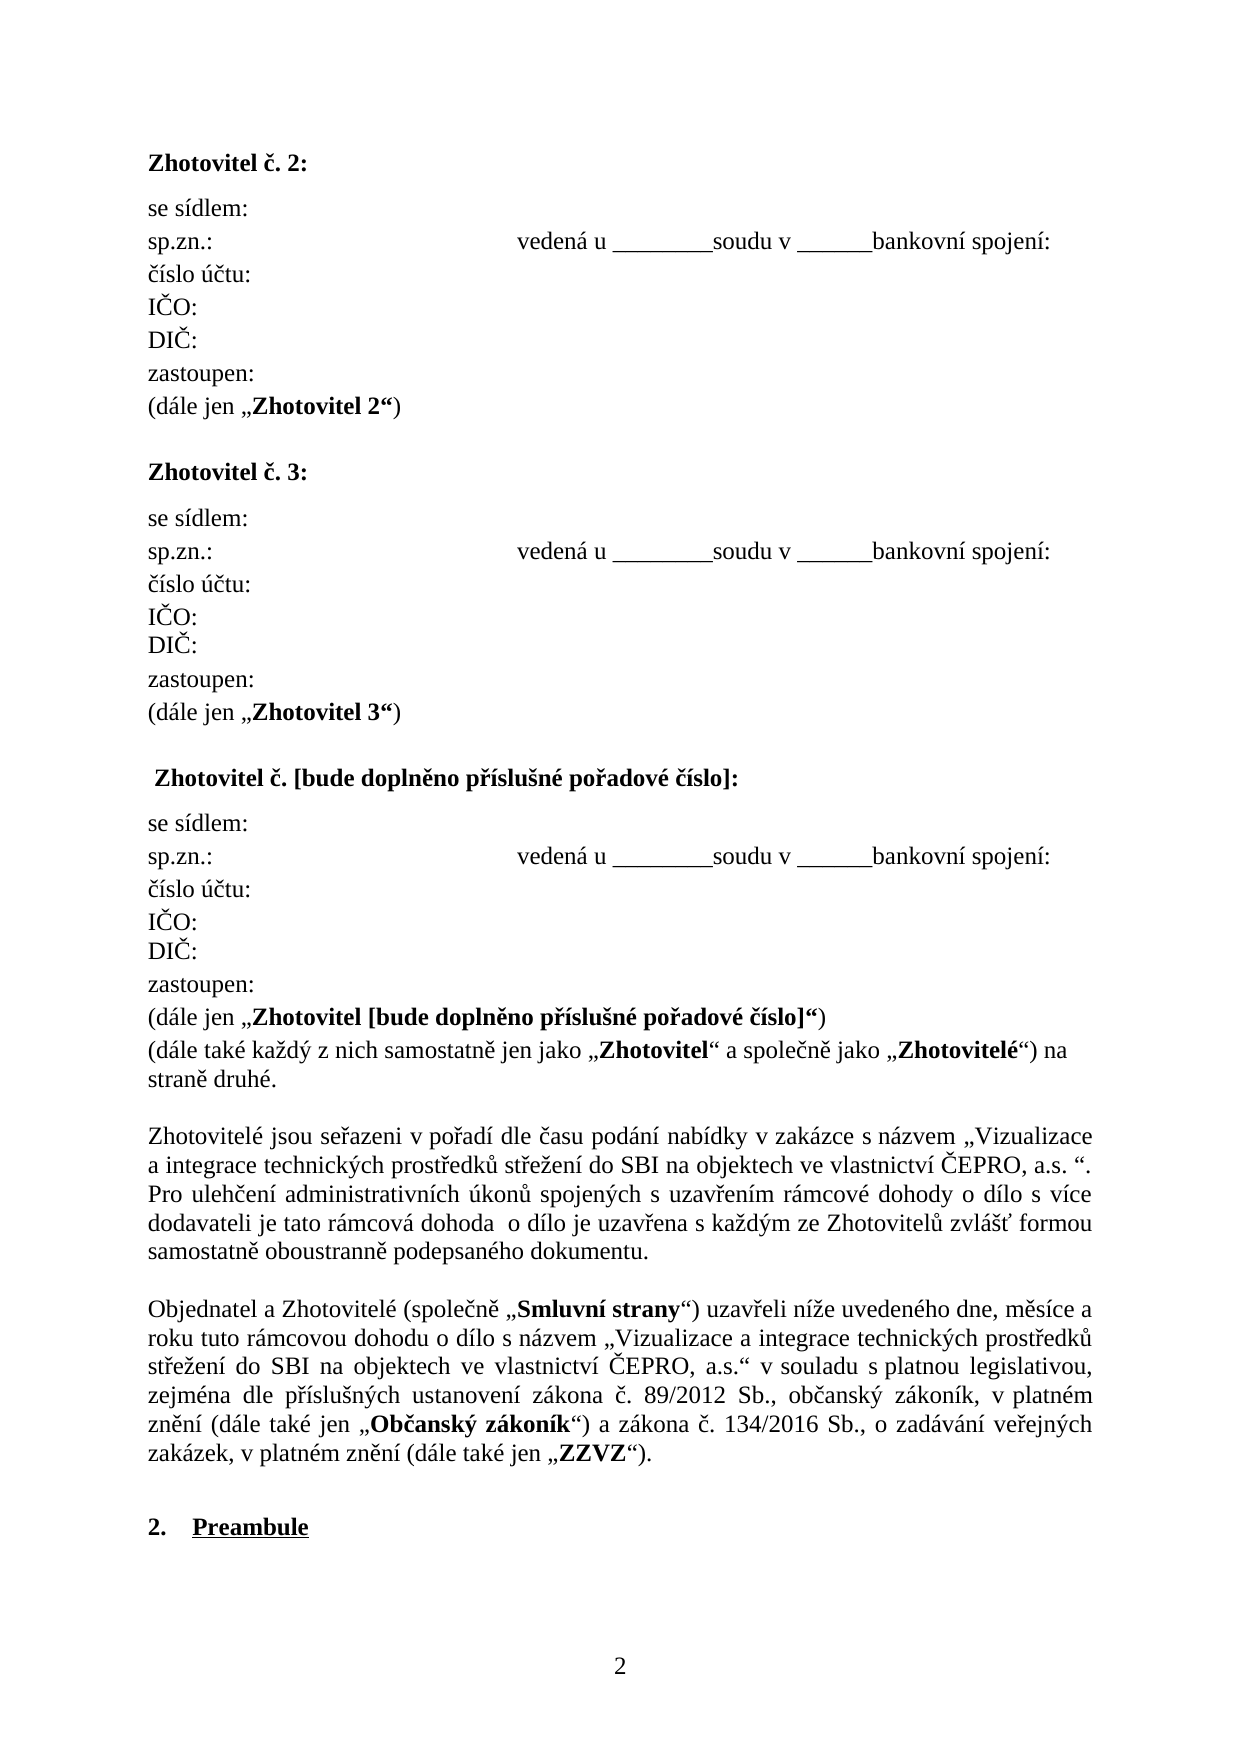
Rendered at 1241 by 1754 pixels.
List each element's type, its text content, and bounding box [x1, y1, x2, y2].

text (dále jen „Zhotovitel [bude doplněno příslušné pořadové číslo]“) [148, 1002, 1093, 1031]
text Zhotovitel č. 3: [148, 457, 1093, 486]
text (dále také každý z nich samostatně jen jako „Zhotovitel“ a společně jako „Zhotovitelé“) na straně druhé. [148, 1035, 1093, 1093]
list Preambule [148, 1512, 1093, 1541]
text sp.zn.: vedená u ________soudu v ______bankovní spojení: [148, 841, 1093, 870]
text číslo účtu: [148, 569, 1093, 598]
text (dále jen „Zhotovitel 2“) [148, 391, 1093, 420]
text číslo účtu: [148, 259, 1093, 288]
text zastoupen: [148, 969, 1093, 998]
text sp.zn.: vedená u ________soudu v ______bankovní spojení: [148, 226, 1093, 255]
text IČO: [148, 292, 1093, 321]
text DIČ: [148, 631, 1093, 659]
text DIČ: [148, 325, 1093, 354]
text se sídlem: [148, 808, 1093, 837]
text sp.zn.: vedená u ________soudu v ______bankovní spojení: [148, 536, 1093, 564]
text Zhotovitel č. [bude doplněno příslušné pořadové číslo]: [148, 763, 1093, 791]
text Zhotovitelé jsou seřazeni v pořadí dle času podání nabídky v zakázce s názvem „Vizualizace a integrace technických prostředků střežení do SBI na objektech ve vlastnictví ČEPRO, a.s. “. Pro ulehčení administrativních úkonů spojených s uzavřením rámcové dohody o dílo s více dodavateli je tato rámcová dohoda o dílo je uzavřena s každým ze Zhotovitelů zvlášť formou samostatně oboustranně podepsaného dokumentu. [148, 1121, 1093, 1265]
text Objednatel a Zhotovitelé (společně „Smluvní strany“) uzavřeli níže uvedeného dne, měsíce a roku tuto rámcovou dohodu o dílo s názvem „Vizualizace a integrace technických prostředků střežení do SBI na objektech ve vlastnictví ČEPRO, a.s.“ v souladu s platnou legislativou, zejména dle příslušných ustanovení zákona č. 89/2012 Sb., občanský zákoník, v platném znění (dále také jen „Občanský zákoník“) a zákona č. 134/2016 Sb., o zadávání veřejných zakázek, v platném znění (dále také jen „ZZVZ“). [148, 1294, 1093, 1466]
text číslo účtu: [148, 874, 1093, 903]
text zastoupen: [148, 358, 1093, 387]
text se sídlem: [148, 503, 1093, 532]
text IČO: [148, 907, 1093, 936]
text Zhotovitel č. 2: [148, 148, 1093, 176]
text se sídlem: [148, 193, 1093, 222]
text (dále jen „Zhotovitel 3“) [148, 697, 1093, 725]
text DIČ: [148, 936, 1093, 965]
text IČO: [148, 602, 1093, 631]
text zastoupen: [148, 664, 1093, 692]
